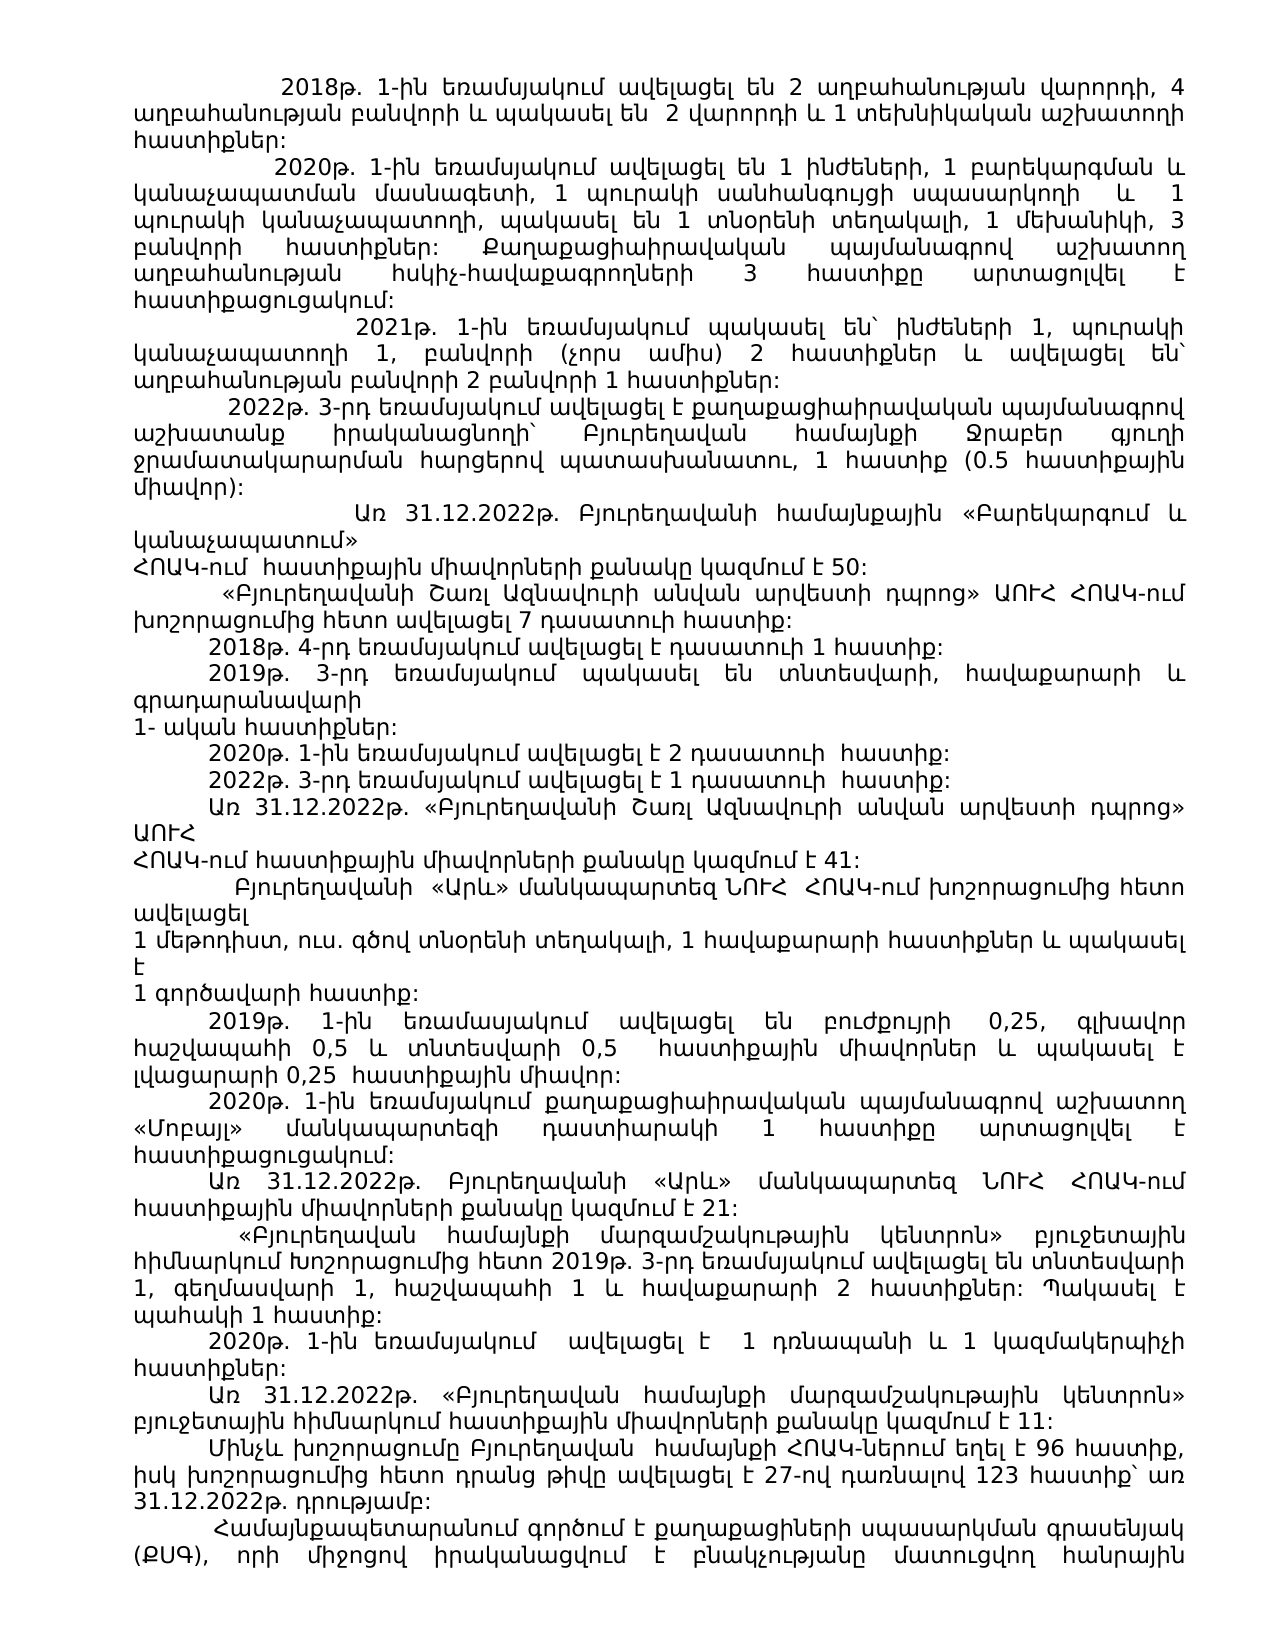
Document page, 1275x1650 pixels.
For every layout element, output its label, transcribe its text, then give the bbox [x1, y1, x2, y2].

text «Բյուրեղավանի Շառլ Ազնավուրի անվան արվեստի դպրոց» ԱՈՒՀ ՀՈԱԿ-ում խոշորացումից հետո ավելացել 7 դասատուի հաստիք: [133, 581, 1186, 634]
text 2020թ. 1-ին եռամսյակում ավելացել է 2 դասատուի հաստիք: [133, 741, 1186, 767]
text Առ 31.12.2022թ. «Բյուրեղավան համայնքի մարզամշակութային կենտրոն» բյուջետային հիմնարկում հաստիքային միավորների քանակը կազմում է 11: [133, 1382, 1186, 1435]
text 2018թ. 4-րդ եռամսյակում ավելացել է դասատուի 1 հաստիք: [133, 634, 1186, 661]
text 2020թ. 1-ին եռամսյակում ավելացել են 1 ինժեների, 1 բարեկարգման և կանաչապատման մասնագետի, 1 պուրակի սանհանգույցի սպասարկողի և 1 պուրակի կանաչապատողի, պակասել են 1 տնօրենի տեղակալի, 1 մեխանիկի, 3 բանվորի հաստիքներ: Քաղաքացիաիրավական պայմանագրով աշխատող աղբահանության հսկիչ-հավաքագրողների 3 հաստիքը արտացոլվել է հաստիքացուցակում: [133, 154, 1186, 314]
text 2019թ. 3-րդ եռամսյակում պակասել են տնտեսվարի, հավաքարարի և գրադարանավարի 1- ական հաստիքներ: [133, 661, 1186, 741]
text Բյուրեղավանի «Արև» մանկապարտեզ ՆՈՒՀ ՀՈԱԿ-ում խոշորացումից հետո ավելացել 1 մեթոդիստ, ուս. գծով տնօրենի տեղակալի, 1 հավաքարարի հաստիքներ և պակասել է 1 գործավարի հաստիք: [133, 874, 1186, 1007]
text 2019թ. 1-ին եռամասյակում ավելացել են բուժքույրի 0,25, գլխավոր հաշվապահի 0,5 և տնտեսվարի 0,5 հաստիքային միավորներ և պակասել է լվացարարի 0,25 հաստիքային միավոր: [133, 1007, 1186, 1088]
text 2018թ. 1-ին եռամսյակում ավելացել են 2 աղբահանության վարորդի, 4 աղբահանության բանվորի և պակասել են 2 վարորդի և 1 տեխնիկական աշխատողի հաստիքներ: [133, 74, 1186, 154]
text 2020թ. 1-ին եռամսյակում քաղաքացիաիրավական պայմանագրով աշխատող «Մոբայլ» մանկապարտեզի դաստիարակի 1 հաստիքը արտացոլվել է հաստիքացուցակում: [133, 1088, 1186, 1168]
text 2021թ. 1-ին եռամսյակում պակասել են՝ ինժեների 1, պուրակի կանաչապատողի 1, բանվորի (չորս ամիս) 2 հաստիքներ և ավելացել են՝ աղբահանության բանվորի 2 բանվորի 1 հաստիքներ: [133, 314, 1186, 394]
text Առ 31.12.2022թ. «Բյուրեղավանի Շառլ Ազնավուրի անվան արվեստի դպրոց» ԱՈՒՀ ՀՈԱԿ-ում հաստիքային միավորների քանակը կազմում է 41: [133, 794, 1186, 874]
text 2020թ. 1-ին եռամսյակում ավելացել է 1 դռնապանի և 1 կազմակերպիչի հաստիքներ: [133, 1328, 1186, 1382]
text Մինչև խոշորացումը Բյուրեղավան համայնքի ՀՈԱԿ-ներում եղել է 96 հաստիք, իսկ խոշորացումից հետո դրանց թիվը ավելացել է 27-ով դառնալով 123 հաստիք՝ առ 31.12.2022թ. դրությամբ: [133, 1435, 1186, 1515]
text «Բյուրեղավան համայնքի մարզամշակութային կենտրոն» բյուջետային հիմնարկում Խոշորացումից հետո 2019թ. 3-րդ եռամսյակում ավելացել են տնտեսվարի 1, գեղմասվարի 1, հաշվապահի 1 և հավաքարարի 2 հաստիքներ: Պակասել է պահակի 1 հաստիք: [133, 1222, 1186, 1328]
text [133, 1515, 1186, 1568]
text Առ 31.12.2022թ. Բյուրեղավանի «Արև» մանկապարտեզ ՆՈՒՀ ՀՈԱԿ-ում հաստիքային միավորների քանակը կազմում է 21: [133, 1168, 1186, 1222]
text 2022թ. 3-րդ եռամսյակում ավելացել է քաղաքացիաիրավական պայմանագրով աշխատանք իրականացնողի՝ Բյուրեղավան համայնքի Ջրաբեր գյուղի ջրամատակարարման հարցերով պատասխանատու, 1 հաստիք (0.5 hաստիքային միավոր): [133, 394, 1186, 501]
text Առ 31.12.2022թ. Բյուրեղավանի համայնքային «Բարեկարգում և կանաչապատում» ՀՈԱԿ-ում հաստիքային միավորների քանակը կազմում է 50: [133, 501, 1186, 581]
text 2022թ. 3-րդ եռամսյակում ավելացել է 1 դասատուի հաստիք: [133, 767, 1186, 794]
